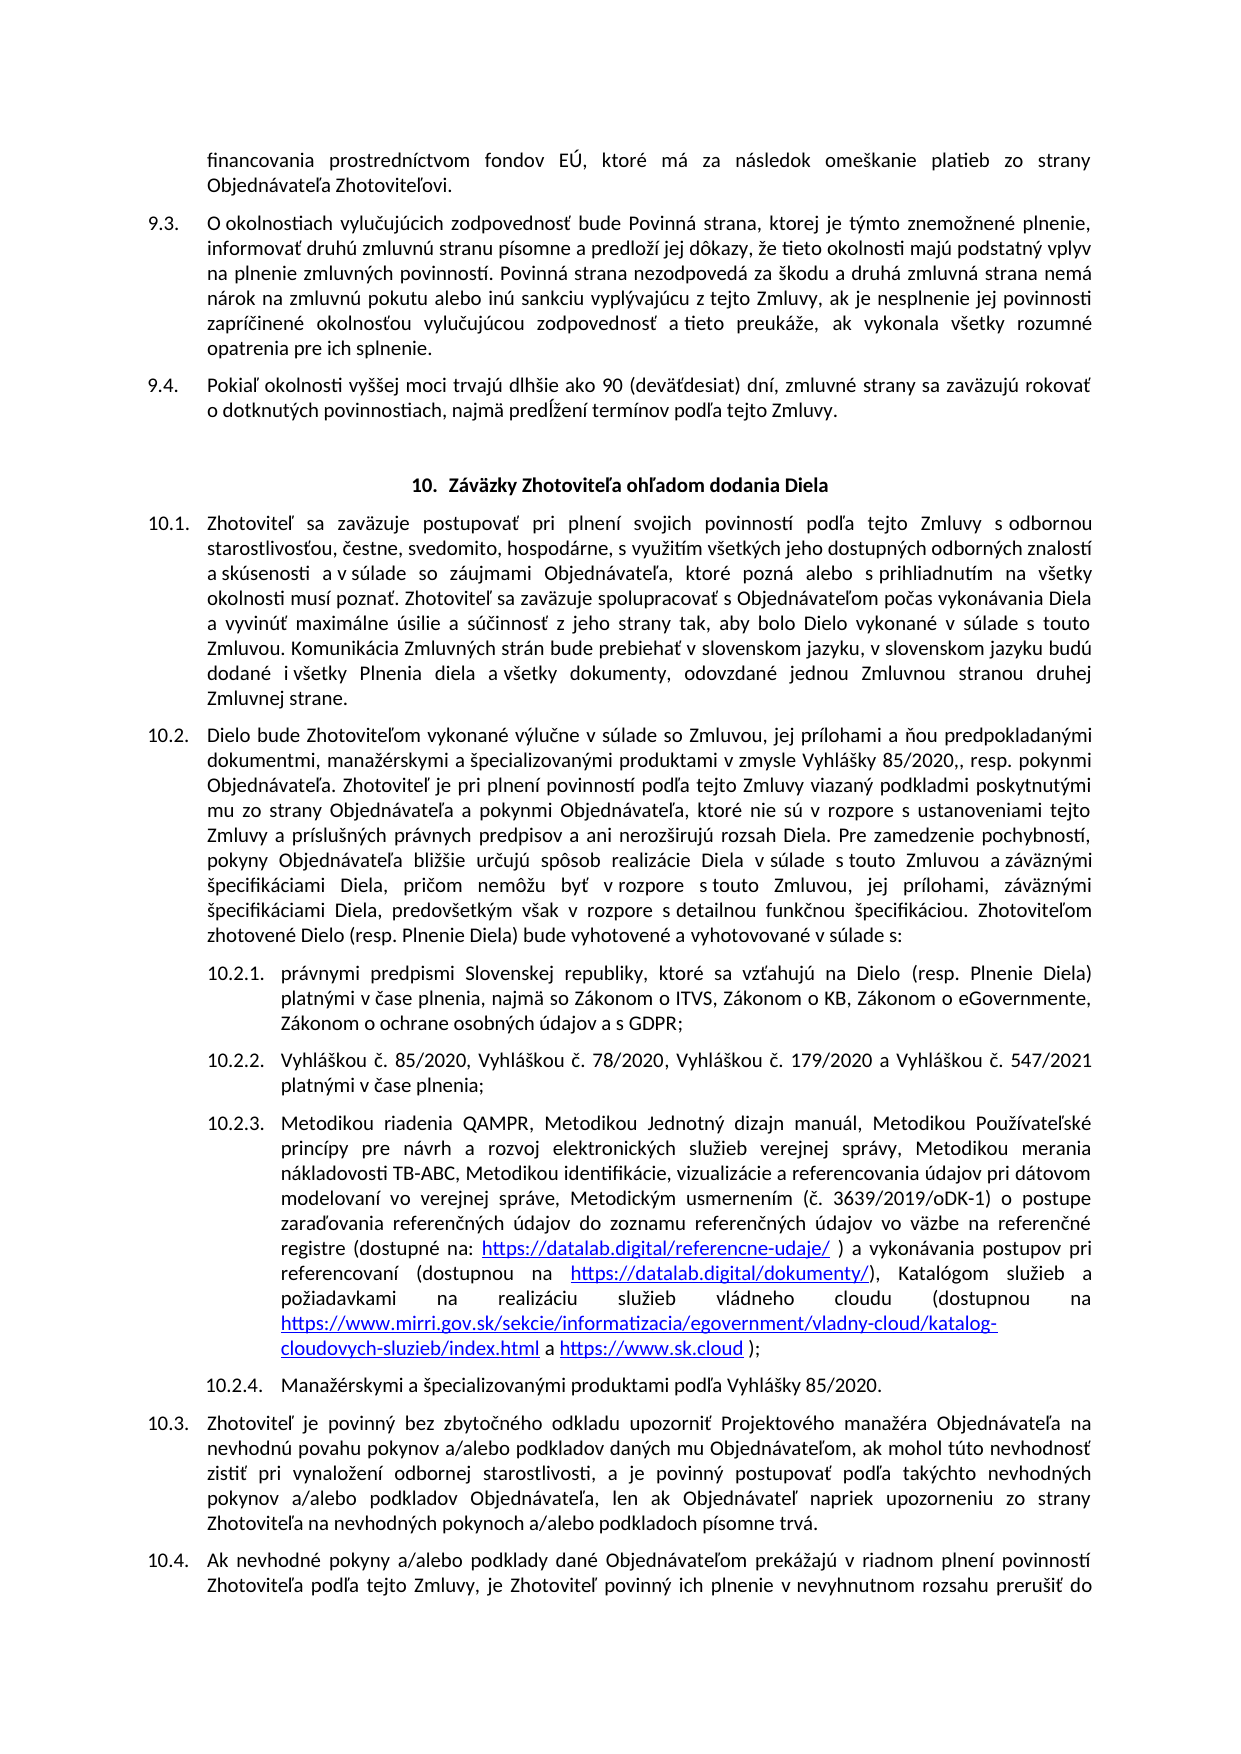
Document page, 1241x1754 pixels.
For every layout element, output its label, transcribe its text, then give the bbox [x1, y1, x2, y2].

subtitle Záväzky Zhotoviteľa ohľadom dodania Diela [148, 473, 1092, 498]
subtitle Vyhláškou č. 85/2020, Vyhláškou č. 78/2020, Vyhláškou č. 179/2020 a Vyhláškou č. 547/2021 platnými v čase plnenia; [207, 1048, 1092, 1098]
subtitle Dielo bude Zhotoviteľom vykonané výlučne v súlade so Zmluvou, jej prílohami a ňou predpokladanými dokumentmi, manažérskymi a špecializovanými produktami v zmysle Vyhlášky 85/2020,, resp. pokynmi Objednávateľa. Zhotoviteľ je pri plnení povinností podľa tejto Zmluvy viazaný podkladmi poskytnutými mu zo strany Objednávateľa a pokynmi Objednávateľa, ktoré nie sú v rozpore s ustanoveniami tejto Zmluvy a príslušných právnych predpisov a ani nerozširujú rozsah Diela. Pre zamedzenie pochybností, pokyny Objednávateľa bližšie určujú spôsob realizácie Diela v súlade s touto Zmluvou a záväznými špecifikáciami Diela, pričom nemôžu byť v rozpore s touto Zmluvou, jej prílohami, záväznými špecifikáciami Diela, predovšetkým však v rozpore s detailnou funkčnou špecifikáciou. Zhotoviteľom zhotovené Dielo (resp. Plnenie Diela) bude vyhotovené a vyhotovované v súlade s: [147, 723, 1092, 948]
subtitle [147, 148, 1092, 198]
subtitle právnymi predpismi Slovenskej republiky, ktoré sa vzťahujú na Dielo (resp. Plnenie Diela) platnými v čase plnenia, najmä so Zákonom o ITVS, Zákonom o KB, Zákonom o eGovernmente, Zákonom o ochrane osobných údajov a s GDPR; [207, 960, 1092, 1035]
subtitle Zhotoviteľ je povinný bez zbytočného odkladu upozorniť Projektového manažéra Objednávateľa na nevhodnú povahu pokynov a/alebo podkladov daných mu Objednávateľom, ak mohol túto nevhodnosť zistiť pri vynaložení odbornej starostlivosti, a je povinný postupovať podľa takýchto nevhodných pokynov a/alebo podkladov Objednávateľa, len ak Objednávateľ napriek upozorneniu zo strany Zhotoviteľa na nevhodných pokynoch a/alebo podkladoch písomne trvá. [147, 1410, 1092, 1535]
subtitle O okolnostiach vylučujúcich zodpovednosť bude Povinná strana, ktorej je týmto znemožnené plnenie, informovať druhú zmluvnú stranu písomne a predloží jej dôkazy, že tieto okolnosti majú podstatný vplyv na plnenie zmluvných povinností. Povinná strana nezodpovedá za škodu a druhá zmluvná strana nemá nárok na zmluvnú pokutu alebo inú sankciu vyplývajúcu z tejto Zmluvy, ak je nesplnenie jej povinnosti zapríčinené okolnosťou vylučujúcou zodpovednosť a tieto preukáže, ak vykonala všetky rozumné opatrenia pre ich splnenie. [148, 210, 1092, 360]
subtitle Metodikou riadenia QAMPR, Metodikou Jednotný dizajn manuál, Metodikou Používateľské princípy pre návrh a rozvoj elektronických služieb verejnej správy, Metodikou merania nákladovosti TB-ABC, Metodikou identifikácie, vizualizácie a referencovania údajov pri dátovom modelovaní vo verejnej správe, Metodickým usmernením (č. 3639/2019/oDK-1) o postupe zaraďovania referenčných údajov do zoznamu referenčných údajov vo väzbe na referenčné registre (dostupné na: https://datalab.digital/referencne-udaje/ ) a vykonávania postupov pri referencovaní (dostupnou na https://datalab.digital/dokumenty/), Katalógom služieb a požiadavkami na realizáciu služieb vládneho cloudu (dostupnou na https://www.mirri.gov.sk/sekcie/informatizacia/egovernment/vladny-cloud/katalog-cloudovych-sluzieb/index.html a https://www.sk.cloud ); [207, 1110, 1092, 1360]
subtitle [147, 1548, 1092, 1598]
subtitle Pokiaľ okolnosti vyššej moci trvajú dlhšie ako 90 (deväťdesiat) dní, zmluvné strany sa zaväzujú rokovať o dotknutých povinnostiach, najmä predĺžení termínov podľa tejto Zmluvy. [147, 373, 1092, 423]
subtitle Manažérskymi a špecializovanými produktami podľa Vyhlášky 85/2020. [205, 1373, 1092, 1398]
subtitle Zhotoviteľ sa zaväzuje postupovať pri plnení svojich povinností podľa tejto Zmluvy s odbornou starostlivosťou, čestne, svedomito, hospodárne, s využitím všetkých jeho dostupných odborných znalostí a skúsenosti a v súlade so záujmami Objednávateľa, ktoré pozná alebo s prihliadnutím na všetky okolnosti musí poznať. Zhotoviteľ sa zaväzuje spolupracovať s Objednávateľom počas vykonávania Diela a vyvinúť maximálne úsilie a súčinnosť z jeho strany tak, aby bolo Dielo vykonané v súlade s touto Zmluvou. Komunikácia Zmluvných strán bude prebiehať v slovenskom jazyku, v slovenskom jazyku budú dodané i všetky Plnenia diela a všetky dokumenty, odovzdané jednou Zmluvnou stranou druhej Zmluvnej strane. [148, 510, 1092, 710]
